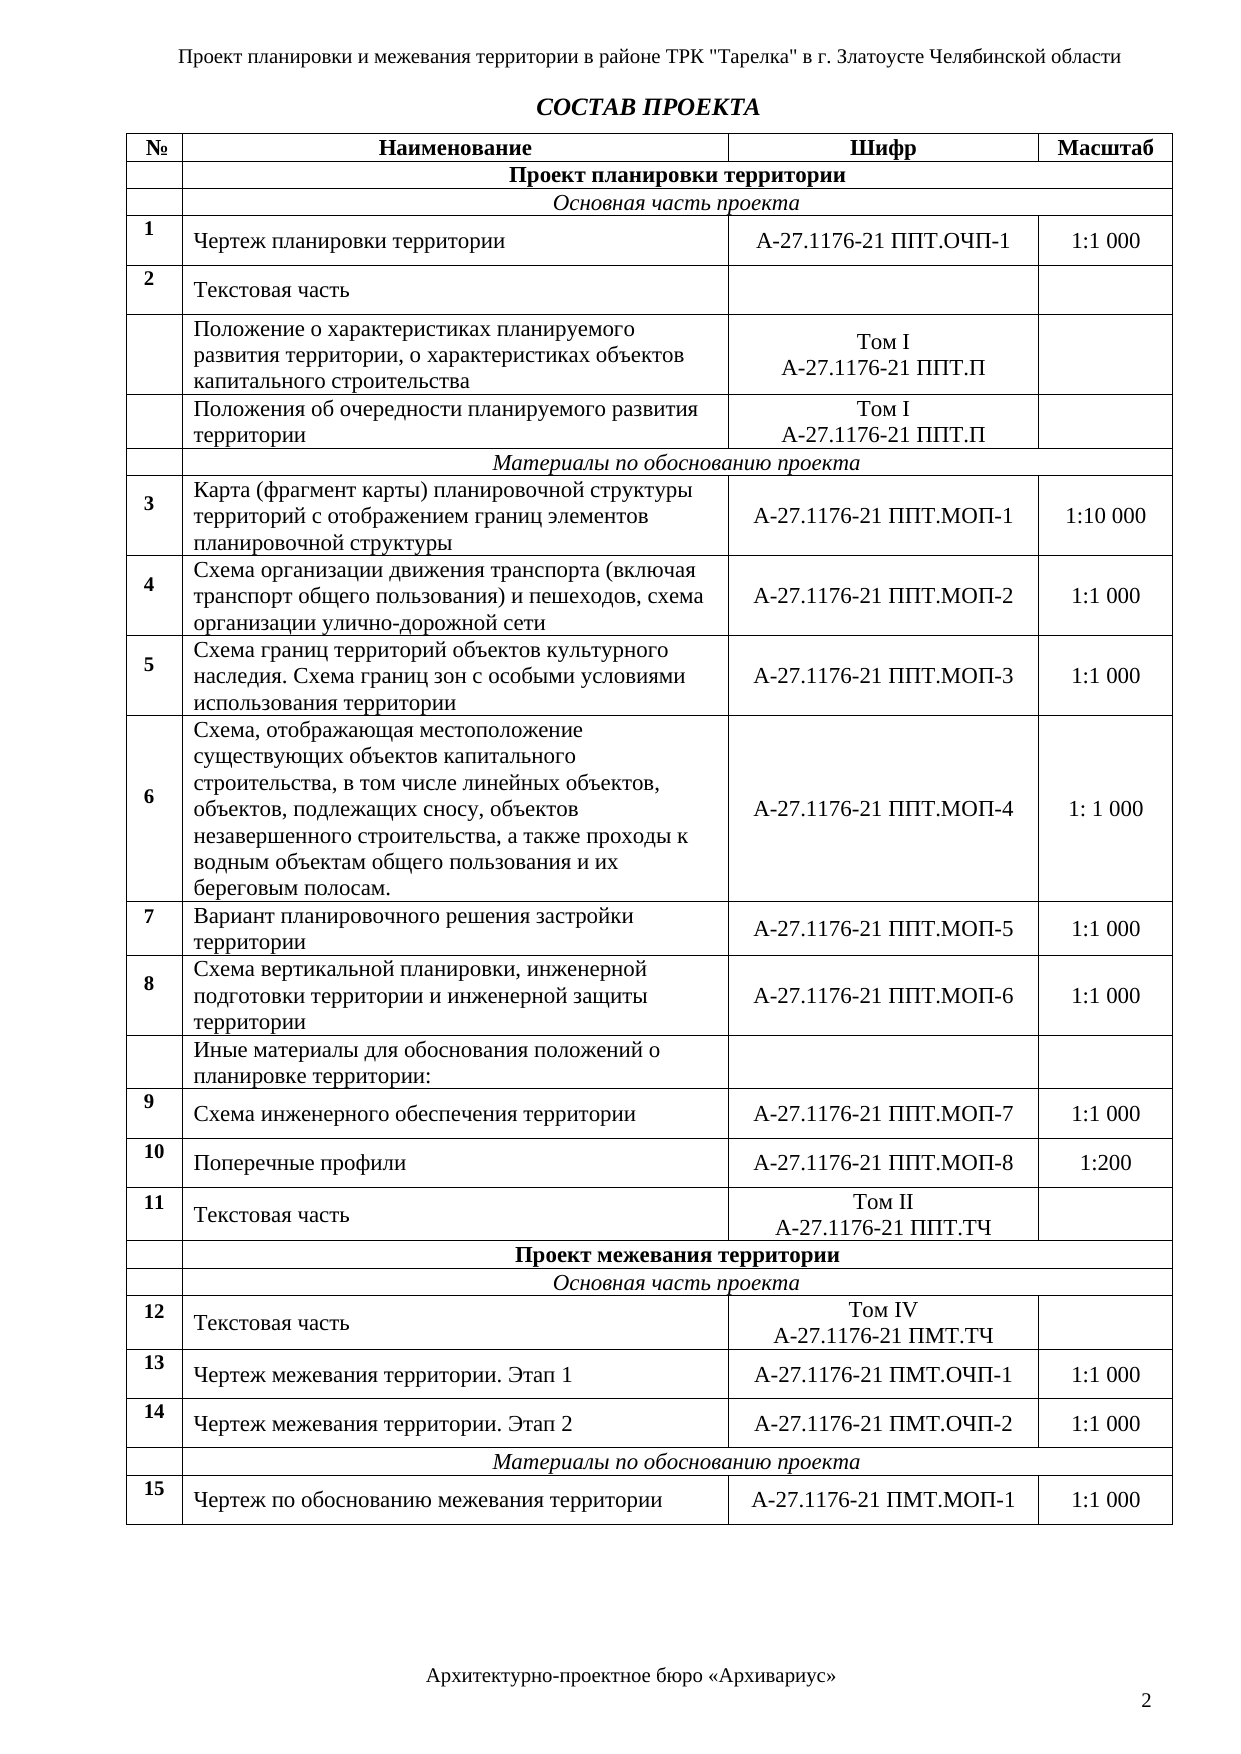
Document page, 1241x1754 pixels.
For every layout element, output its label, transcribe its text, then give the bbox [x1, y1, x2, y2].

table_cell Чертеж межевания территории. Этап 1 [183, 1350, 728, 1398]
table_cell [127, 216, 182, 264]
table_cell [1039, 395, 1172, 447]
table_cell А-27.1176-21 ППТ.МОП-7 [729, 1089, 1038, 1137]
table_cell [127, 476, 182, 555]
table_cell [1039, 1036, 1172, 1088]
table_cell [127, 1448, 182, 1475]
table_cell Карта (фрагмент карты) планировочной структуры территорий с отображением границ элементов планировочной структуры [183, 476, 728, 555]
table_cell 1:1 000 [1039, 1089, 1172, 1137]
table_cell [127, 636, 182, 715]
table_cell [1039, 1188, 1172, 1240]
table_cell Текстовая часть [183, 1296, 728, 1349]
table_cell 1:1 000 [1039, 216, 1172, 264]
table_cell 1:1 000 [1039, 956, 1172, 1034]
table_header Шифр [729, 134, 1038, 161]
table_cell Основная часть проекта [183, 189, 1172, 215]
table_cell 1:1 000 [1039, 1399, 1172, 1447]
table_cell 1:1 000 [1039, 1476, 1172, 1524]
table_cell [127, 315, 182, 394]
table_cell [127, 956, 182, 1034]
table_cell [1039, 315, 1172, 394]
table_cell Вариант планировочного решения застройки территории [183, 902, 728, 954]
table_cell [127, 902, 182, 954]
table_cell Материалы по обоснованию проекта [183, 449, 1172, 475]
table_cell [127, 1036, 182, 1088]
table_cell [127, 449, 182, 475]
table_cell [127, 266, 182, 314]
table_cell Схема вертикальной планировки, инженерной подготовки территории и инженерной защиты территории [183, 956, 728, 1034]
table_cell Текстовая часть [183, 1188, 728, 1240]
table_cell А-27.1176-21 ППТ.МОП-1 [729, 476, 1038, 555]
table_cell 1:1 000 [1039, 1350, 1172, 1398]
text СОСТАВ ПРОЕКТА [148, 92, 1152, 121]
table_cell [127, 1269, 182, 1295]
table_cell А-27.1176-21 ППТ.МОП-8 [729, 1139, 1038, 1187]
table_cell Чертеж межевания территории. Этап 2 [183, 1399, 728, 1447]
table_cell А-27.1176-21 ПМТ.ОЧП-1 [729, 1350, 1038, 1398]
table_cell А-27.1176-21 ПМТ.МОП-1 [729, 1476, 1038, 1524]
table_cell [127, 1139, 182, 1187]
table_cell 1:10 000 [1039, 476, 1172, 555]
table_cell [127, 556, 182, 635]
table_cell Схема, отображающая местоположение существующих объектов капитального строительства, в том числе линейных объектов, объектов, подлежащих сносу, объектов незавершенного строительства, а также проходы к водным объектам общего пользования и их береговым полосам. [183, 716, 728, 901]
table_cell Проект межевания территории [183, 1241, 1172, 1268]
table_cell [127, 395, 182, 447]
table_cell [127, 1241, 182, 1268]
table_cell А-27.1176-21 ППТ.ОЧП-1 [729, 216, 1038, 264]
table_cell [127, 1350, 182, 1398]
table_cell Том I А-27.1176-21 ППТ.П [729, 395, 1038, 447]
table_cell А-27.1176-21 ППТ.МОП-5 [729, 902, 1038, 954]
table_cell [127, 189, 182, 215]
table_cell Положение о характеристиках планируемого развития территории, о характеристиках объектов капитального строительства [183, 315, 728, 394]
table_cell Схема организации движения транспорта (включая транспорт общего пользования) и пешеходов, схема организации улично-дорожной сети [183, 556, 728, 635]
table_cell А-27.1176-21 ППТ.МОП-2 [729, 556, 1038, 635]
table_cell Том II А-27.1176-21 ППТ.ТЧ [729, 1188, 1038, 1240]
table_cell А-27.1176-21 ППТ.МОП-4 [729, 716, 1038, 901]
table_cell [127, 1399, 182, 1447]
table_cell [127, 1089, 182, 1137]
table_cell А-27.1176-21 ПМТ.ОЧП-2 [729, 1399, 1038, 1447]
table_cell [127, 1188, 182, 1240]
table_cell [127, 716, 182, 901]
table_header № [127, 134, 182, 161]
table_cell [1039, 1296, 1172, 1349]
table_cell [729, 1036, 1038, 1088]
table_cell Материалы по обоснованию проекта [183, 1448, 1172, 1475]
table_cell Положения об очередности планируемого развития территории [183, 395, 728, 447]
table_cell Схема границ территорий объектов культурного наследия. Схема границ зон с особыми условиями использования территории [183, 636, 728, 715]
table_cell [127, 1476, 182, 1524]
table_cell Том I А-27.1176-21 ППТ.П [729, 315, 1038, 394]
table_cell 1:1 000 [1039, 636, 1172, 715]
table_cell 1:200 [1039, 1139, 1172, 1187]
table_cell Схема инженерного обеспечения территории [183, 1089, 728, 1137]
table_cell 1: 1 000 [1039, 716, 1172, 901]
table_cell А-27.1176-21 ППТ.МОП-3 [729, 636, 1038, 715]
table_cell Текстовая часть [183, 266, 728, 314]
table_header Наименование [183, 134, 728, 161]
table_cell А-27.1176-21 ППТ.МОП-6 [729, 956, 1038, 1034]
table_cell [127, 162, 182, 188]
table_cell 1:1 000 [1039, 556, 1172, 635]
table_cell 1:1 000 [1039, 902, 1172, 954]
table_cell [1039, 266, 1172, 314]
table_cell Чертеж планировки территории [183, 216, 728, 264]
table_cell Поперечные профили [183, 1139, 728, 1187]
table_cell Чертеж по обоснованию межевания территории [183, 1476, 728, 1524]
table_cell Основная часть проекта [183, 1269, 1172, 1295]
table_cell Иные материалы для обоснования положений о планировке территории: [183, 1036, 728, 1088]
table_header Масштаб [1039, 134, 1172, 161]
table_cell Том IV А-27.1176-21 ПМТ.ТЧ [729, 1296, 1038, 1349]
table_cell Проект планировки территории [183, 162, 1172, 188]
table_cell [729, 266, 1038, 314]
table_cell [127, 1296, 182, 1349]
